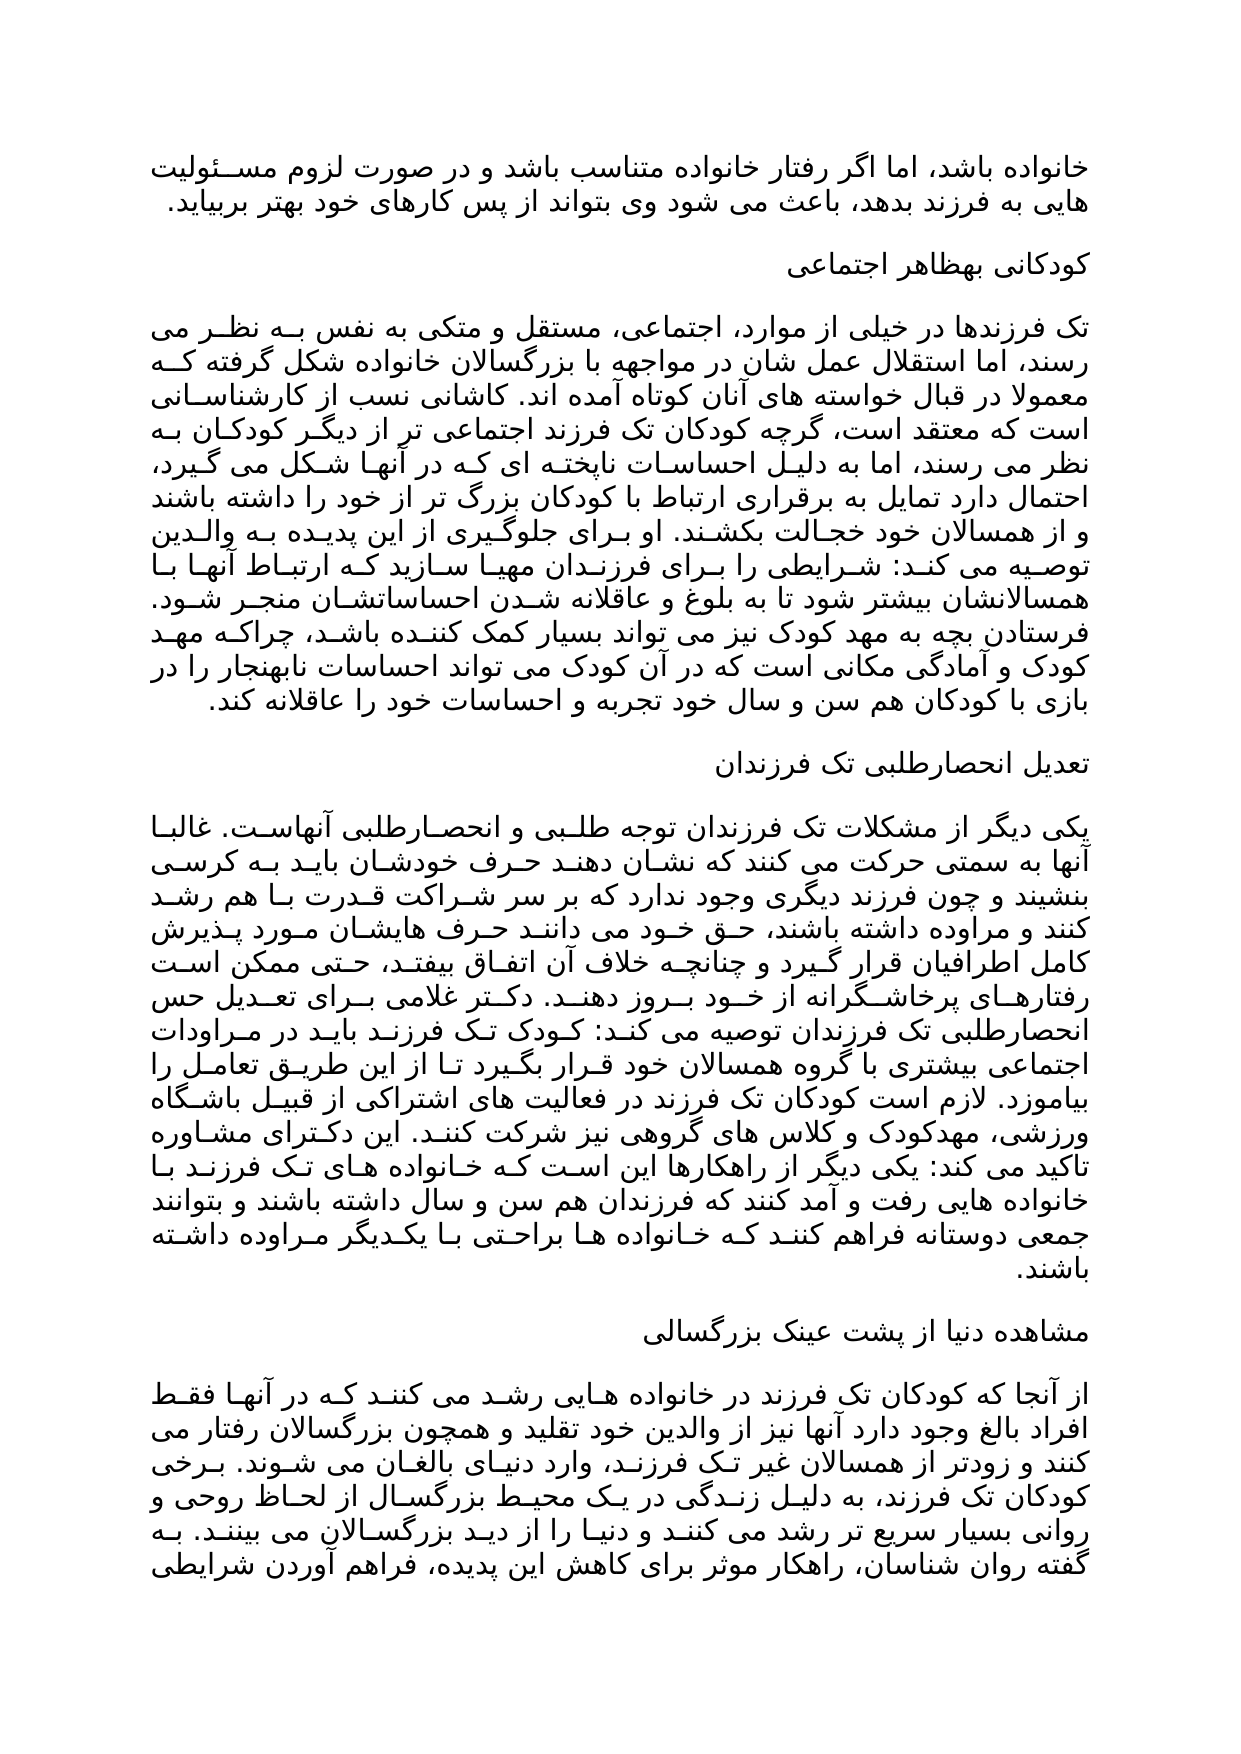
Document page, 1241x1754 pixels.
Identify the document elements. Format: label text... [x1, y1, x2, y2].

text یکی دیگر از مشکلات تک فرزندان توجه طلبی و انحصارطلبی آنهاست. غالبا آنها به سمتی حرکت می کنند که نشان دهند حرف خودشان باید به کرسی بنشیند و چون فرزند دیگری وجود ندارد که بر سر شراکت قدرت با هم رشد کنند و مراوده داشته باشند، حق خود می دانند حرف هایشان مورد پذیرش کامل اطرافیان قرار گیرد و چنانچه خلاف آن اتفاق بیفتد، حتی ممکن است رفتارهای پرخاشگرانه از خود بروز دهند. دکتر غلامی برای تعدیل حس انحصارطلبی تک فرزندان توصیه می کند: کودک تک فرزند باید در مراودات اجتماعی بیشتری با گروه همسالان خود قرار بگیرد تا از این طریق تعامل را بیاموزد. لازم است کودکان تک فرزند در فعالیت های اشتراکی از قبیل باشگاه ورزشی، مهدکودک و کلاس های گروهی نیز شرکت کنند. این دکترای مشاوره تاکید می کند: یکی دیگر از راهکارها این است که خانواده های تک فرزند با خانواده هایی رفت و آمد کنند که فرزندان هم سن و سال داشته باشند و بتوانند جمعی دوستانه فراهم کنند که خانواده ها براحتی با یکدیگر مراوده داشته باشند. [150, 810, 1090, 1285]
text کودکانی به​ظاهر اجتماعی [150, 247, 1090, 281]
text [150, 150, 1090, 218]
text تک فرزندها در خیلی از موارد، اجتماعی، مستقل و متکی به نفس به نظر می رسند، اما استقلال عمل شان در مواجهه با بزرگسالان خانواده شکل گرفته که معمولا در قبال خواسته های آنان کوتاه آمده اند. کاشانی نسب از کارشناسانی است که معتقد است، گرچه کودکان تک فرزند اجتماعی تر از دیگر کودکان به نظر می رسند، اما به دلیل احساسات ناپخته ای که در آنها شکل می گیرد، احتمال دارد تمایل به برقراری ارتباط با کودکان بزرگ تر از خود را داشته باشند و از همسالان خود خجالت بکشند. او برای جلوگیری از این پدیده به والدین توصیه می کند: شرایطی را برای فرزندان مهیا سازید که ارتباط آنها با همسالانشان بیشتر شود تا به بلوغ و عاقلانه شدن احساساتشان منجر شود. فرستادن بچه به مهد کودک نیز می تواند بسیار کمک کننده باشد، چراکه مهد کودک و آمادگی مکانی است که در آن کودک می تواند احساسات نابهنجار را در بازی با کودکان هم سن و سال خود تجربه و احساسات خود را عاقلانه کند. [150, 310, 1090, 718]
text مشاهده دنیا از پشت عینک بزرگسالی [150, 1314, 1090, 1348]
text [150, 1378, 1090, 1581]
text تعدیل انحصارطلبی تک فرزندان [150, 747, 1090, 781]
